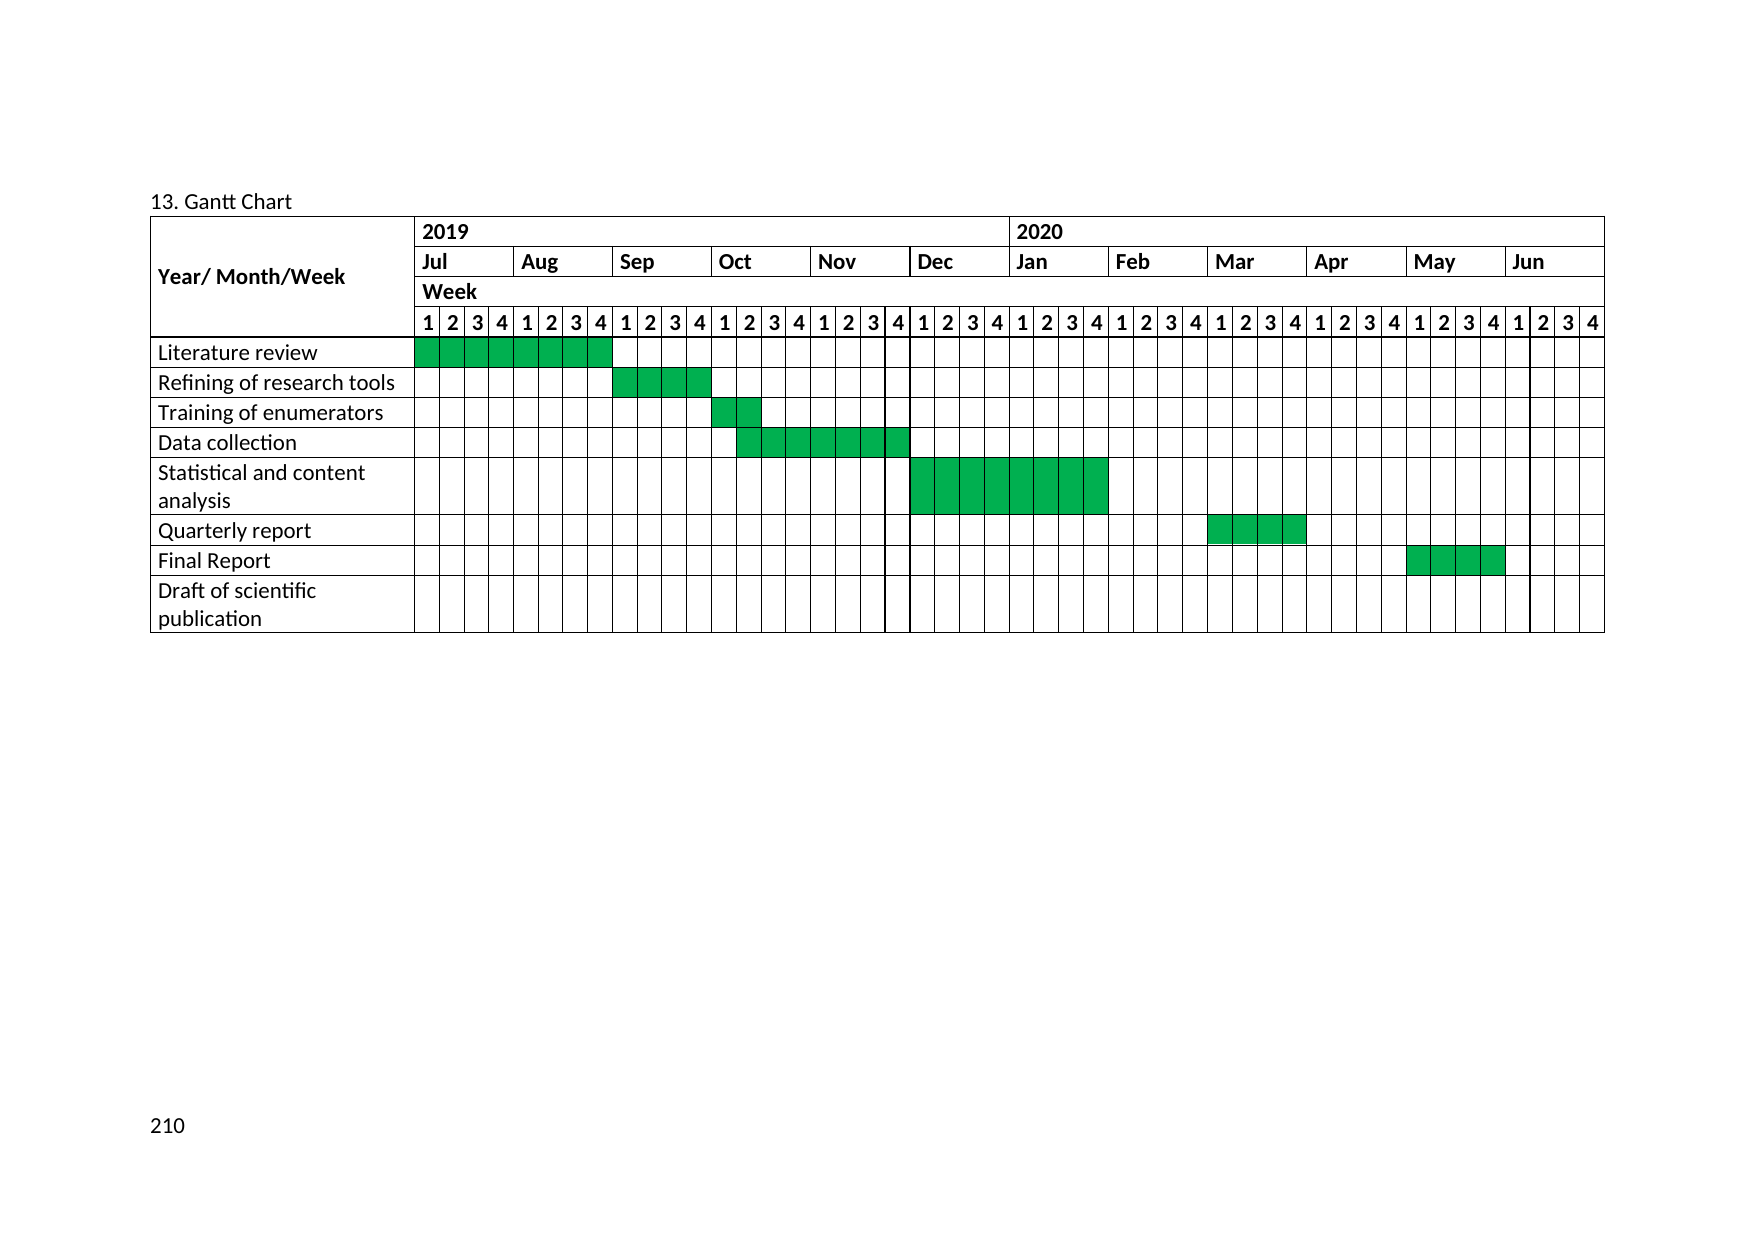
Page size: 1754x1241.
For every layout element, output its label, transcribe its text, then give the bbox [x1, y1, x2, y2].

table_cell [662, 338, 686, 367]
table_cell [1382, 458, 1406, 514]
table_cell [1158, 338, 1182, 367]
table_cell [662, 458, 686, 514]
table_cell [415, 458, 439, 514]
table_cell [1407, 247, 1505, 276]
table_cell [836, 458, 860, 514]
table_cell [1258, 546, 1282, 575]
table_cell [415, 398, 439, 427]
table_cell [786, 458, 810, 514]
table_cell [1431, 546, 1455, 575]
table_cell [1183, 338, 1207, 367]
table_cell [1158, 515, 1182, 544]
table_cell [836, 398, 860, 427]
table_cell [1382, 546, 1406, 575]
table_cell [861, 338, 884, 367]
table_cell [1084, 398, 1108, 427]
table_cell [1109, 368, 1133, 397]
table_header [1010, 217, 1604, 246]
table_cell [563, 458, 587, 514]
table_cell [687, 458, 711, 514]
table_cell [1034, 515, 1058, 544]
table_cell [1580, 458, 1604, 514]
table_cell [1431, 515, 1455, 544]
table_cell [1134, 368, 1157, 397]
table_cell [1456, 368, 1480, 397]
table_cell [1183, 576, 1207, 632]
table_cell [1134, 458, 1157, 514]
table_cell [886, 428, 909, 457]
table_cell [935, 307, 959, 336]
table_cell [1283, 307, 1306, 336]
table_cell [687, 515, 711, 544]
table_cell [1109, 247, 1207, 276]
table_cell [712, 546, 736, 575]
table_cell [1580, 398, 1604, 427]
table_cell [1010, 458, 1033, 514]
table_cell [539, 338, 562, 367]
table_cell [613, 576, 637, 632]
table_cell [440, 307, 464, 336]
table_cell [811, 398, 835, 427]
text 13. Gantt Chart [150, 187, 1604, 216]
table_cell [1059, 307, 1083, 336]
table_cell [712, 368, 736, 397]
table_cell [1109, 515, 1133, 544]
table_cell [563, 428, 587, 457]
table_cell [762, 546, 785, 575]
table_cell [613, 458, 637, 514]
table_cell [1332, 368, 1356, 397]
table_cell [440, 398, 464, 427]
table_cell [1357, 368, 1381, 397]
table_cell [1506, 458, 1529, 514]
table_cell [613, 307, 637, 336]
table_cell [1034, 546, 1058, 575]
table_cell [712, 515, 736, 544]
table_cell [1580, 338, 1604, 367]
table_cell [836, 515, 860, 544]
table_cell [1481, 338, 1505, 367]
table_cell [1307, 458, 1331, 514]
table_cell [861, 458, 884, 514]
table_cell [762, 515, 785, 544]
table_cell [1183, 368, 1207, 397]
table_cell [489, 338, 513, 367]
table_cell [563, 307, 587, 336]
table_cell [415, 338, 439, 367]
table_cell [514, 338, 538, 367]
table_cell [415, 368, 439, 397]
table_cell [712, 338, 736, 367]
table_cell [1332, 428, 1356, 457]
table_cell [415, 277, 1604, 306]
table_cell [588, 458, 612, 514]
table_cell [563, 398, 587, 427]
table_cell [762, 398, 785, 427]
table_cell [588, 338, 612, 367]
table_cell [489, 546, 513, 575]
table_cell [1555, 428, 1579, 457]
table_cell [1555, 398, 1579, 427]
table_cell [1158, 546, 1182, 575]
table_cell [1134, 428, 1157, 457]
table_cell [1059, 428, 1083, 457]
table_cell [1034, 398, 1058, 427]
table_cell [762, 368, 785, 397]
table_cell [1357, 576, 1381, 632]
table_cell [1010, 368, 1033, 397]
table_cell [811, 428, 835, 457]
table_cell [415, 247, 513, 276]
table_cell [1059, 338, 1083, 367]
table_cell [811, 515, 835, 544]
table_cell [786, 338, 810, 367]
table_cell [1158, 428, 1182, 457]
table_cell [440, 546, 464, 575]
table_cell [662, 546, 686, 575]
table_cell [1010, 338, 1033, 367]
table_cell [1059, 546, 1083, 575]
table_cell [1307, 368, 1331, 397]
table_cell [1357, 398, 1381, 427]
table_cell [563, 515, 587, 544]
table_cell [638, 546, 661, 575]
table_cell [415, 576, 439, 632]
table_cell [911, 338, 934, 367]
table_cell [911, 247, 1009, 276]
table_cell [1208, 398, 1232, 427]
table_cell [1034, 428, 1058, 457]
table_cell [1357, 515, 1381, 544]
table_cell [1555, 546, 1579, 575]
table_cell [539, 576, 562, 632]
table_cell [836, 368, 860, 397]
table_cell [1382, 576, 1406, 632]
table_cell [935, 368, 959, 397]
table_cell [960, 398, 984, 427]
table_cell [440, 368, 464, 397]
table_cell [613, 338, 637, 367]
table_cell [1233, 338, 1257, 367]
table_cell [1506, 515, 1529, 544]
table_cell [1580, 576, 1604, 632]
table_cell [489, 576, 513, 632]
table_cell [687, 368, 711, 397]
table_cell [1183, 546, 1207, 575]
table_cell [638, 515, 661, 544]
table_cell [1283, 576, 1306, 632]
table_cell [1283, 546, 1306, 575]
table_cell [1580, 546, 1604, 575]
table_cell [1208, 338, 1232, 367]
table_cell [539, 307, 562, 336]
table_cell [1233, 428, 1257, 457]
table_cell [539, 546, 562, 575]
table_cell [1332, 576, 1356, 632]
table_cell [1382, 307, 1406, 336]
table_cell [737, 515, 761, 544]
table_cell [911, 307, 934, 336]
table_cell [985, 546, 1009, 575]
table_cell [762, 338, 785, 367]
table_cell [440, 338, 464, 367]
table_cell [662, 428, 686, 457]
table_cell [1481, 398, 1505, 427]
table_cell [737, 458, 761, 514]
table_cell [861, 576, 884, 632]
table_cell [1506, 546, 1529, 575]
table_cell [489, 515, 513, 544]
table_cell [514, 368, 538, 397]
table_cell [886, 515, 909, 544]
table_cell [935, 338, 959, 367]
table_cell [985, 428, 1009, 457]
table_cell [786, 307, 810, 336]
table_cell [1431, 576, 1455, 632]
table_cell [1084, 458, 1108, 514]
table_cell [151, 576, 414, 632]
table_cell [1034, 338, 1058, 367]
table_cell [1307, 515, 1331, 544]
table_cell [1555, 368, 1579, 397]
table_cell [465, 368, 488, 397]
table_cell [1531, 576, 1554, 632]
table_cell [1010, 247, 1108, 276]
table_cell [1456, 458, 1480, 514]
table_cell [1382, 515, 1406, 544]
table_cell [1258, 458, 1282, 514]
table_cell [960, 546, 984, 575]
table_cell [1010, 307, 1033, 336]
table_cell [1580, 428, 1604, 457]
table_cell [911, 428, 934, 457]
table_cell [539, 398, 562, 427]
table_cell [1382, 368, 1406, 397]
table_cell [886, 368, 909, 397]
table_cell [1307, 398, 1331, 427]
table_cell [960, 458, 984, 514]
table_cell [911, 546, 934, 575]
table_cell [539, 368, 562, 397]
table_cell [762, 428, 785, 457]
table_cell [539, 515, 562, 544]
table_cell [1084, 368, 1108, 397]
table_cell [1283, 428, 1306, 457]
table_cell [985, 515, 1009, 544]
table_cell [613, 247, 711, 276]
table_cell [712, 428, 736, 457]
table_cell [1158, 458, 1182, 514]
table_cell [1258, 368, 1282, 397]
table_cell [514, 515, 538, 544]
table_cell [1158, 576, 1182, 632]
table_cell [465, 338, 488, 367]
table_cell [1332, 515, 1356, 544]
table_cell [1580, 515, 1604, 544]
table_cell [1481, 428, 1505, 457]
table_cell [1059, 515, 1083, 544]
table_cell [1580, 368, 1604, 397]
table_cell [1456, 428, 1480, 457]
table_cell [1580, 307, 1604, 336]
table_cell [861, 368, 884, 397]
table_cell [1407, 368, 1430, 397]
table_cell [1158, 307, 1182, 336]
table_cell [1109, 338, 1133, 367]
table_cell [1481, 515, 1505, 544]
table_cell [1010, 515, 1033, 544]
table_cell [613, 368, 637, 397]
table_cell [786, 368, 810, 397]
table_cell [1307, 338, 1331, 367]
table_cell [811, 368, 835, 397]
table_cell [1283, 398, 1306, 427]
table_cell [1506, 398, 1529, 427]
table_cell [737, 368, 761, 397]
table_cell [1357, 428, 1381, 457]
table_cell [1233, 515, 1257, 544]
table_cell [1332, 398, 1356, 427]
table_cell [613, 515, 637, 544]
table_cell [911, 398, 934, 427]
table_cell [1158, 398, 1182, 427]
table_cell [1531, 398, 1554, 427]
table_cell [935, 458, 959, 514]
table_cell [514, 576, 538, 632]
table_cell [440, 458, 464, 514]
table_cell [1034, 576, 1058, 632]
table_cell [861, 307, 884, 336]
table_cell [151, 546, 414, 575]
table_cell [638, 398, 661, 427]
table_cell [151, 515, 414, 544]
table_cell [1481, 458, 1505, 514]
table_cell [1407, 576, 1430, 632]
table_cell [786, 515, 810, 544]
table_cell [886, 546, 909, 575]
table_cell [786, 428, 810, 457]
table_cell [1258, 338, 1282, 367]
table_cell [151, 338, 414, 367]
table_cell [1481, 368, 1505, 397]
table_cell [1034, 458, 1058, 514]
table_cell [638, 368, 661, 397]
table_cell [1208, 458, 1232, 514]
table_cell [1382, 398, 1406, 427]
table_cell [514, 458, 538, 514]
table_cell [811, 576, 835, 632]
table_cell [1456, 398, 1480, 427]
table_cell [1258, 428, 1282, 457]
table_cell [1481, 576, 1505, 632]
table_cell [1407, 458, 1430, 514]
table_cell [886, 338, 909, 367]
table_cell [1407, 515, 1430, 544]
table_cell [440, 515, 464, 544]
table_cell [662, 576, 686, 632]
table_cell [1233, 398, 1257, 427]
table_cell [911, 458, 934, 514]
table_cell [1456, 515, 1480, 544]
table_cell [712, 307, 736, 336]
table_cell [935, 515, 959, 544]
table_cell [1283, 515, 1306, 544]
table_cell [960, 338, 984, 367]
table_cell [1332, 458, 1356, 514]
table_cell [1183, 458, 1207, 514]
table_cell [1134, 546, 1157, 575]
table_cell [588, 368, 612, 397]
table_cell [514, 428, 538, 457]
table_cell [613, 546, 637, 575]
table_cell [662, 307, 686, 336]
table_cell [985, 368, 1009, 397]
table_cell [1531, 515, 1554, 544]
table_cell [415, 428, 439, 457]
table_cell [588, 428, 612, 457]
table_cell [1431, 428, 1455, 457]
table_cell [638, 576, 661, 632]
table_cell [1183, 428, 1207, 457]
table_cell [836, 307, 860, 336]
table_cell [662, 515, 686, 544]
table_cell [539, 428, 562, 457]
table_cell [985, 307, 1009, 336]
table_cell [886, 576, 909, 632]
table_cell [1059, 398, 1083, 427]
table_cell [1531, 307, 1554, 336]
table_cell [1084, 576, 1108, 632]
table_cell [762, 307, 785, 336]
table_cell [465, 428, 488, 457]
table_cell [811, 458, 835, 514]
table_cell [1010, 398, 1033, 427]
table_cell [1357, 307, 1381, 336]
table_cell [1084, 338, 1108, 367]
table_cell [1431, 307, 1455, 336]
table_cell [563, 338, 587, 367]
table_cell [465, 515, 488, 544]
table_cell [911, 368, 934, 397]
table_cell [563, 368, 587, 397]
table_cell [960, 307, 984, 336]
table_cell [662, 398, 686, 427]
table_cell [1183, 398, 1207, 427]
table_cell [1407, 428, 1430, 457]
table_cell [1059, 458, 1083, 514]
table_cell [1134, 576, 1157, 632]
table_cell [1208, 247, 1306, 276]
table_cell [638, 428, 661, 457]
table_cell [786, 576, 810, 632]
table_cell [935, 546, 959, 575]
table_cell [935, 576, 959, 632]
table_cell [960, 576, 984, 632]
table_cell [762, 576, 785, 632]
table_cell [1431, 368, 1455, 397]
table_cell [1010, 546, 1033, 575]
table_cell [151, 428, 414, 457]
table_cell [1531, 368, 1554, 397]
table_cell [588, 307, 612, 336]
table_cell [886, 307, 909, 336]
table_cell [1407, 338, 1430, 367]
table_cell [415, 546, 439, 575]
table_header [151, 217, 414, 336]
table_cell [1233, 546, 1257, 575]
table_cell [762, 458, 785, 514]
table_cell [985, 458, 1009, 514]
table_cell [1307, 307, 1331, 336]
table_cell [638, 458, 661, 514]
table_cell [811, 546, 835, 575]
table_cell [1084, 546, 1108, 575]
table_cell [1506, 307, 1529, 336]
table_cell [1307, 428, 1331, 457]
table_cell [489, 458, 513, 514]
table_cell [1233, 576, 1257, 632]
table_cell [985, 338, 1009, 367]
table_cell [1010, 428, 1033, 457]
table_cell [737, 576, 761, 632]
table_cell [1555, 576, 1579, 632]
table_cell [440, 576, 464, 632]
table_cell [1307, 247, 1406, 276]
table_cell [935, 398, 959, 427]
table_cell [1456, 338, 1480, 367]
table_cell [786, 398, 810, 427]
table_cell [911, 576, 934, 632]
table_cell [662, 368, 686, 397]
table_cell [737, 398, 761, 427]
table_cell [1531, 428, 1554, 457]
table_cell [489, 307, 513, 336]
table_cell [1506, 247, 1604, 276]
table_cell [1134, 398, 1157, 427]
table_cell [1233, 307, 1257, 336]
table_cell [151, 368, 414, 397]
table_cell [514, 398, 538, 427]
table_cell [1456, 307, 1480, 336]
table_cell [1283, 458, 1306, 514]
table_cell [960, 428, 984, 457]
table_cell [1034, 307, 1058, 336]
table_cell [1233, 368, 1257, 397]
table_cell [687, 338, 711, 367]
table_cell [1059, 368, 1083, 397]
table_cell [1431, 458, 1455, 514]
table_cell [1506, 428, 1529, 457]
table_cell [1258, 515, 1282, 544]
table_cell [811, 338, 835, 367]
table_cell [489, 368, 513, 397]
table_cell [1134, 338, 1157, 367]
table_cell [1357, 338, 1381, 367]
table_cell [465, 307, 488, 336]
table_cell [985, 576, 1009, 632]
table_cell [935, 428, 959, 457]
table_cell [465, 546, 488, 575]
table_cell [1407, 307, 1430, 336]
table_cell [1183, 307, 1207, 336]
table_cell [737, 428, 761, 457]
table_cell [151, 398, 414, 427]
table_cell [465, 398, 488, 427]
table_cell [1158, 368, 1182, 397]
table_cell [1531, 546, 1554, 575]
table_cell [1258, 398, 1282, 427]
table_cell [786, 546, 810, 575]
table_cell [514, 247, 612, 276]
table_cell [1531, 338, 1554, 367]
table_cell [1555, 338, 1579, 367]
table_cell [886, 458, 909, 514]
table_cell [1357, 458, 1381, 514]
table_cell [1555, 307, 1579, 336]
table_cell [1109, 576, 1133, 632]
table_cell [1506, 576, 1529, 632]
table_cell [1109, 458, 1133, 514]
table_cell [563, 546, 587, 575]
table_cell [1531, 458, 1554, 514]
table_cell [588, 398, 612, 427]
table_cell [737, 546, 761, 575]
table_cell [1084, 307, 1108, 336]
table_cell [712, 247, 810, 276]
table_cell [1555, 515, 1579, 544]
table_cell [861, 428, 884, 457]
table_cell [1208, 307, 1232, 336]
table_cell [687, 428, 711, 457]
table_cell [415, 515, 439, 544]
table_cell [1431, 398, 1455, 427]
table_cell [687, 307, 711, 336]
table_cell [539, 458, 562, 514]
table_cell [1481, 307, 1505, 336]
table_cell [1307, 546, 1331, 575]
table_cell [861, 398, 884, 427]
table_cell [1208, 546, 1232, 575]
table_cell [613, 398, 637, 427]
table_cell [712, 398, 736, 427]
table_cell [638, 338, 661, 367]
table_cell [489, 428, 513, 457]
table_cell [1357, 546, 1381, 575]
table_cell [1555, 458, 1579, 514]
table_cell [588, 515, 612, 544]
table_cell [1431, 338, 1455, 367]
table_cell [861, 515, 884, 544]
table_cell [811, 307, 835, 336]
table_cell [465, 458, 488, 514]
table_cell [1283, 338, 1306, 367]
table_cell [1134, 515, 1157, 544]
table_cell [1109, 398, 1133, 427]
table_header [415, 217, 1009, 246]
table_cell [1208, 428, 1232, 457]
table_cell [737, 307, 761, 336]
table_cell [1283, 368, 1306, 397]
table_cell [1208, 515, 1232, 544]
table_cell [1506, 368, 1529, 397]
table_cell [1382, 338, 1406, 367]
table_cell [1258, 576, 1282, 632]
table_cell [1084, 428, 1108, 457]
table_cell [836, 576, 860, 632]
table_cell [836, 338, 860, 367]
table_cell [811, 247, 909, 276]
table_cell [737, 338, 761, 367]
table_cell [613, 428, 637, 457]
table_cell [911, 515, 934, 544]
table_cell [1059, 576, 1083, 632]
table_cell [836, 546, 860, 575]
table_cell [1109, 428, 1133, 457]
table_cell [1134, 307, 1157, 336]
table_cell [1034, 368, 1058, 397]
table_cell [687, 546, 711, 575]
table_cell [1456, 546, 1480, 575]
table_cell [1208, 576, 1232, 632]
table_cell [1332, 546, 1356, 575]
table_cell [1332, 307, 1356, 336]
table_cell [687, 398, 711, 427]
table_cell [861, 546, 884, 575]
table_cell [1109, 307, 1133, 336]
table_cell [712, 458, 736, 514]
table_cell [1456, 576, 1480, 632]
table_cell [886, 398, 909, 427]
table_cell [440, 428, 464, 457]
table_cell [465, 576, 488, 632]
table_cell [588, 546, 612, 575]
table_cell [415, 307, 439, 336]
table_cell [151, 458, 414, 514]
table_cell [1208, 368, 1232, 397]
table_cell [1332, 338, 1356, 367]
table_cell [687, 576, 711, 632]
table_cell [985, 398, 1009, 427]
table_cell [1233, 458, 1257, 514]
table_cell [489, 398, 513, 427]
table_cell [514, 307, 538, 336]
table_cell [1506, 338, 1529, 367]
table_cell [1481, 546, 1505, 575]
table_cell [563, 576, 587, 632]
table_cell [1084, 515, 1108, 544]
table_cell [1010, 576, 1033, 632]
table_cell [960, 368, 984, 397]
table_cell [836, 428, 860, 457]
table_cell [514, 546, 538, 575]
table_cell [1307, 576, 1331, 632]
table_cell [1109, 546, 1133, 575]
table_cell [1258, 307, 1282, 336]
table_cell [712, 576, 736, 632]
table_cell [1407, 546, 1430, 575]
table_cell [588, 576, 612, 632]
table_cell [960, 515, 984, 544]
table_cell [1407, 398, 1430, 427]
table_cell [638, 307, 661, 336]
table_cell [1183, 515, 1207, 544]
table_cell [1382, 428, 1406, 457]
